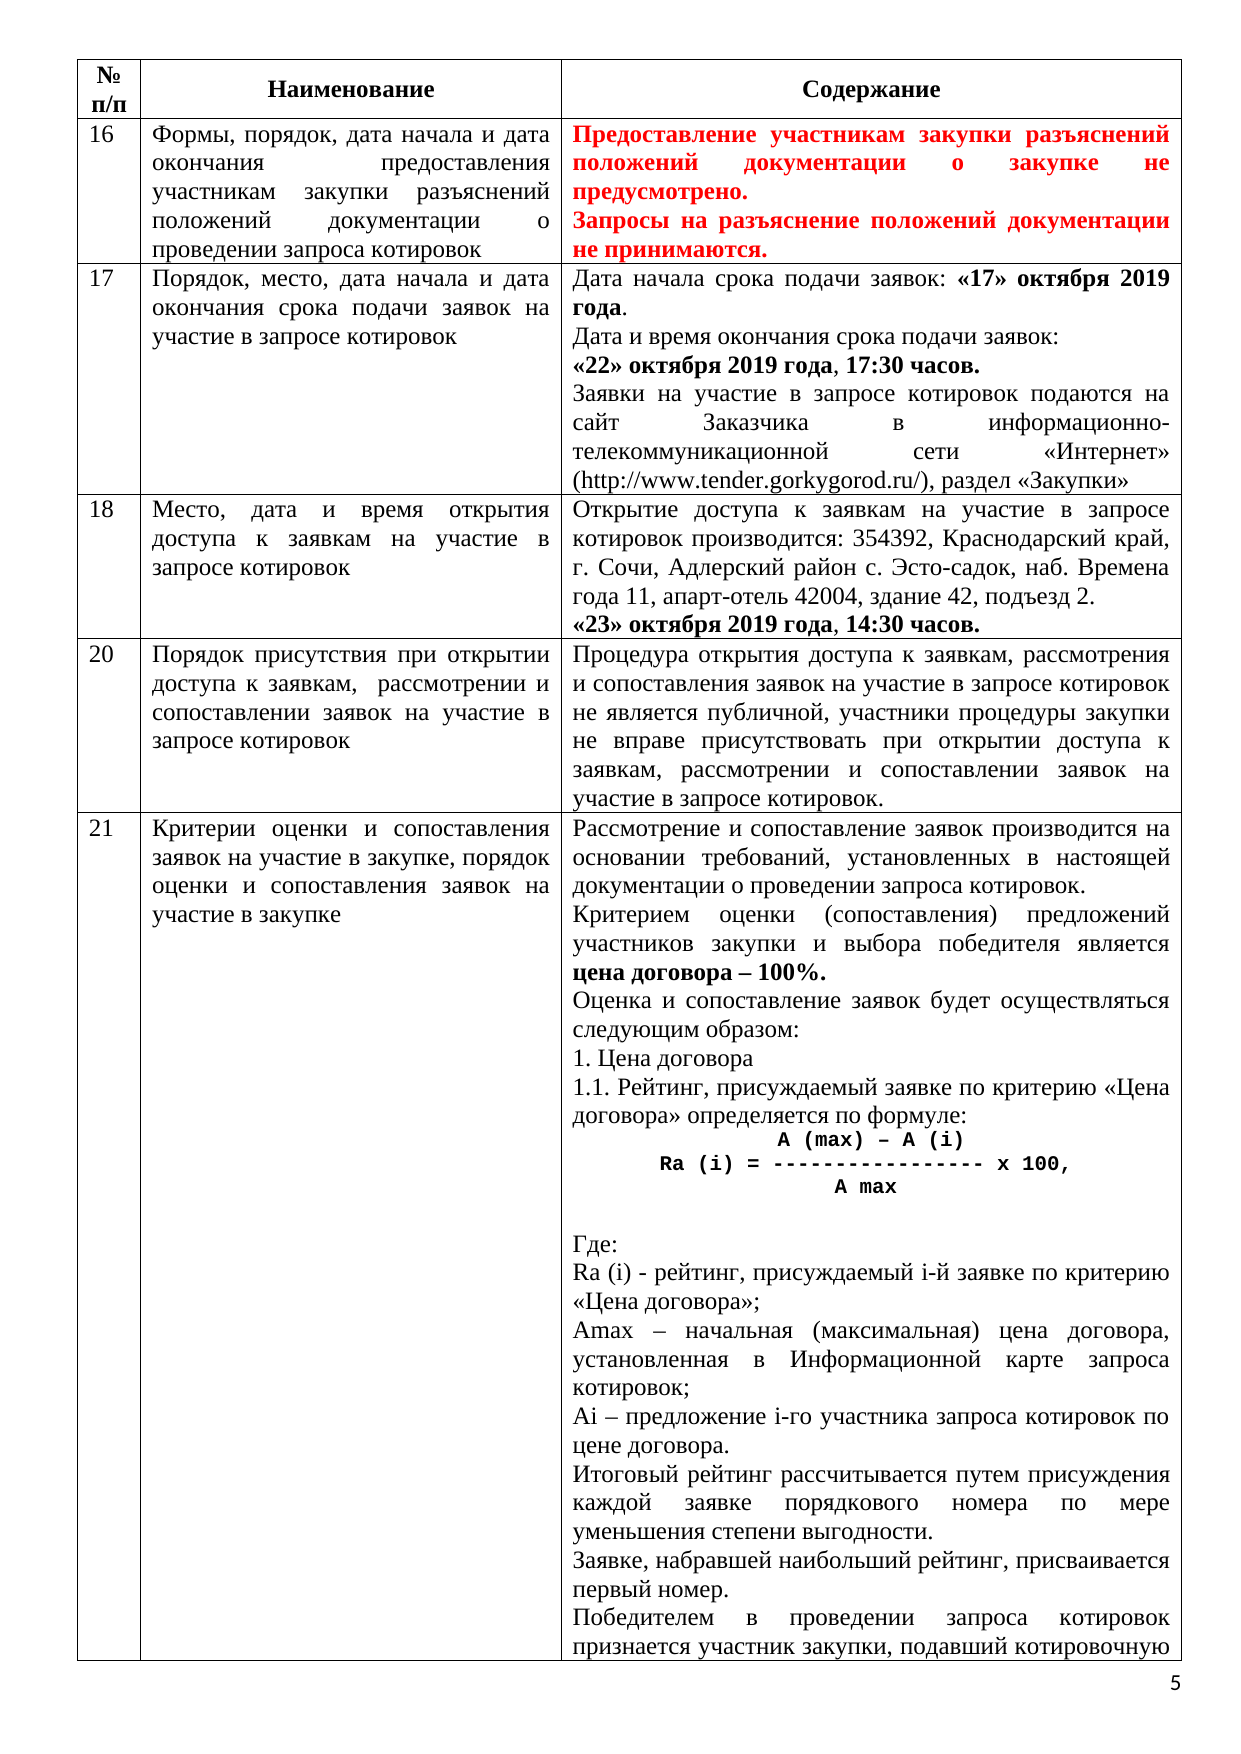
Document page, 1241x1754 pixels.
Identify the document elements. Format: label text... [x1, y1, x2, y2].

table_cell [78, 119, 140, 262]
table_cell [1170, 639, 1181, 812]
table_cell Предоставление участникам закупки разъяснений положений документации о закупке не предусмотрено. Запросы на разъяснение положений документации не принимаются. [562, 119, 1181, 262]
table_cell Место, дата и время открытия доступа к заявкам на участие в запросе котировок [141, 495, 561, 638]
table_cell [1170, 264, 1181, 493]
table_cell [78, 264, 140, 493]
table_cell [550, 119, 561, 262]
table_cell 21 [78, 813, 140, 1660]
table_cell Порядок, место, дата начала и дата окончания срока подачи заявок на участие в запросе котировок [141, 264, 561, 493]
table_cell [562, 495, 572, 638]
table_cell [562, 813, 1181, 1660]
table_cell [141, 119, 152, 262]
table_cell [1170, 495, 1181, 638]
table_cell 20 [78, 639, 140, 812]
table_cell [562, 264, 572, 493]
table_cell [141, 813, 561, 1660]
table_header Наименование [141, 60, 561, 118]
table_header Содержание [562, 60, 1181, 118]
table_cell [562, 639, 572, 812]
table_cell [78, 495, 140, 638]
table_cell Порядок присутствия при открытии доступа к заявкам, рассмотрении и сопоставлении заявок на участие в запросе котировок [141, 639, 561, 812]
